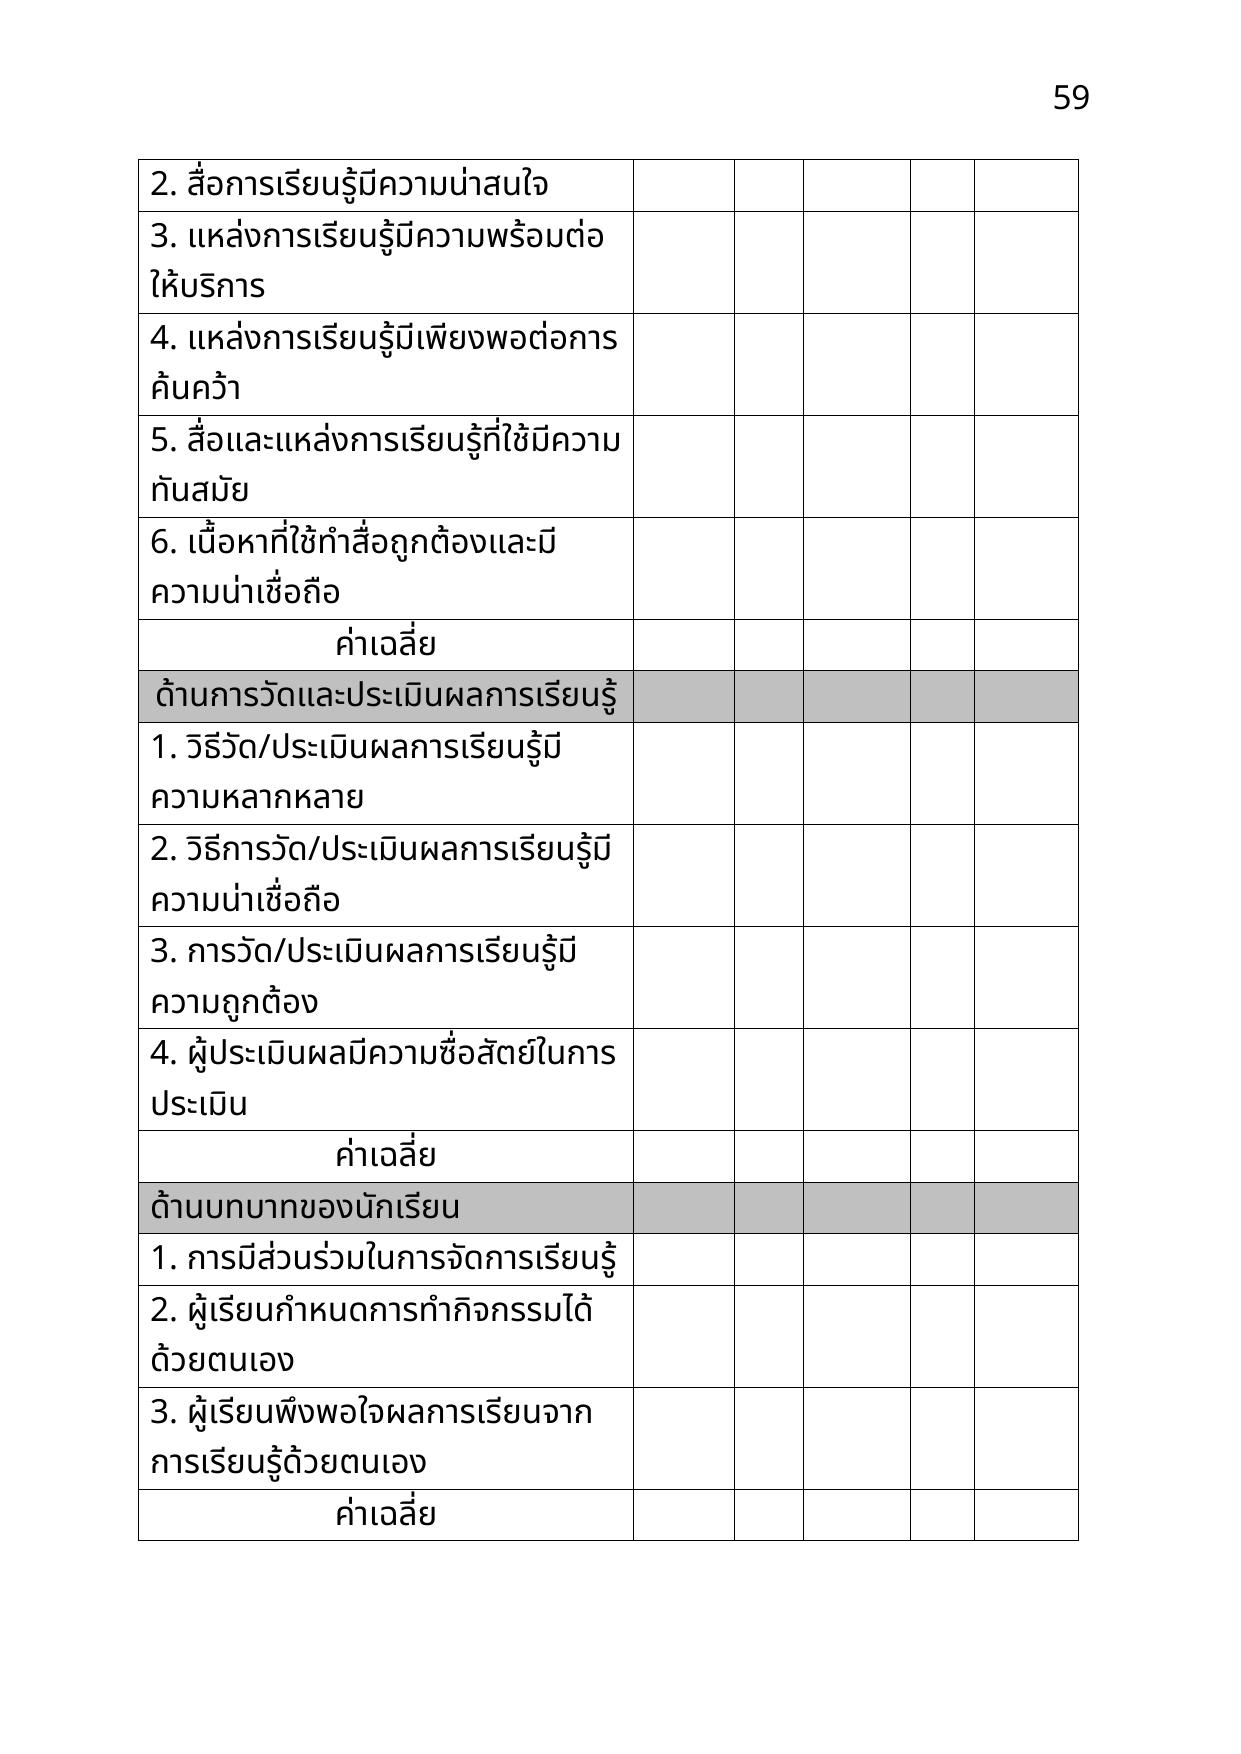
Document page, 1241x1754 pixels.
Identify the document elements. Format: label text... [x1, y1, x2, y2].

table_cell 3. การวัด/ประเมินผลการเรียนรู้มีความถูกต้อง [139, 927, 633, 1028]
table_cell [911, 1490, 974, 1540]
table_cell [804, 518, 910, 619]
table_cell [975, 1029, 1078, 1130]
table_cell [804, 825, 910, 926]
table_cell [911, 620, 974, 670]
table_cell [735, 1131, 803, 1182]
table_cell ค่าเฉลี่ย [139, 1490, 633, 1540]
table_cell [634, 1234, 734, 1285]
table_cell [911, 1131, 974, 1182]
table_cell [911, 1234, 974, 1285]
table_cell [735, 518, 803, 619]
table_cell [975, 1286, 1078, 1387]
table_cell [911, 723, 974, 824]
table_cell [975, 723, 1078, 824]
table_cell [804, 927, 910, 1028]
table_cell 6. เนื้อหาที่ใช้ทำสื่อถูกต้องและมีความน่าเชื่อถือ [139, 518, 633, 619]
table_cell [804, 1183, 910, 1233]
table_cell [634, 671, 734, 722]
table_cell [634, 1131, 734, 1182]
table_cell [634, 160, 734, 211]
table_cell [804, 1029, 910, 1130]
table_cell [975, 314, 1078, 415]
table_cell [911, 314, 974, 415]
table_cell [975, 416, 1078, 517]
table_cell [735, 1183, 803, 1233]
table_cell [975, 620, 1078, 670]
table_cell [804, 1286, 910, 1387]
table_cell [804, 1131, 910, 1182]
table_cell [634, 825, 734, 926]
table_cell 5. สื่อและแหล่งการเรียนรู้ที่ใช้มีความทันสมัย [139, 416, 633, 517]
table_cell 4. ผู้ประเมินผลมีความซื่อสัตย์ในการประเมิน [139, 1029, 633, 1130]
table_cell [735, 620, 803, 670]
table_cell ด้านบทบาทของนักเรียน [139, 1183, 633, 1233]
table_cell [911, 1286, 974, 1387]
table_cell [975, 825, 1078, 926]
table_cell [804, 1490, 910, 1540]
table_cell 2. วิธีการวัด/ประเมินผลการเรียนรู้มีความน่าเชื่อถือ [139, 825, 633, 926]
table_cell [634, 212, 734, 313]
table_cell [911, 927, 974, 1028]
table_cell [911, 825, 974, 926]
table_cell [735, 1490, 803, 1540]
table_cell [634, 1490, 734, 1540]
table_cell 1. การมีส่วนร่วมในการจัดการเรียนรู้ [139, 1234, 633, 1285]
table_cell [634, 927, 734, 1028]
table_cell [975, 1131, 1078, 1182]
table_cell [735, 671, 803, 722]
table_cell [975, 1490, 1078, 1540]
table_cell [804, 1388, 910, 1489]
table_cell [911, 160, 974, 211]
table_cell [735, 314, 803, 415]
table_cell [735, 825, 803, 926]
table_cell [735, 723, 803, 824]
table_cell [634, 1388, 734, 1489]
table_cell [975, 1388, 1078, 1489]
table_cell [975, 212, 1078, 313]
table_cell 2. ผู้เรียนกำหนดการทำกิจกรรมได้ด้วยตนเอง [139, 1286, 633, 1387]
table_cell [911, 1029, 974, 1130]
table_cell [804, 314, 910, 415]
table_cell [911, 416, 974, 517]
table_cell [735, 927, 803, 1028]
table_cell 2. สื่อการเรียนรู้มีความน่าสนใจ [139, 160, 633, 211]
table_cell [735, 1286, 803, 1387]
table_cell [975, 927, 1078, 1028]
table_cell [911, 1388, 974, 1489]
table_cell [911, 212, 974, 313]
table_cell [975, 1234, 1078, 1285]
table_cell [804, 212, 910, 313]
table_cell [804, 416, 910, 517]
table_cell [634, 1286, 734, 1387]
table_cell [634, 416, 734, 517]
table_cell [804, 1234, 910, 1285]
table_cell [634, 1029, 734, 1130]
table_cell 4. แหล่งการเรียนรู้มีเพียงพอต่อการค้นคว้า [139, 314, 633, 415]
table_cell ค่าเฉลี่ย [139, 1131, 633, 1182]
table_cell 3. ผู้เรียนพึงพอใจผลการเรียนจากการเรียนรู้ด้วยตนเอง [139, 1388, 633, 1489]
table_cell [634, 314, 734, 415]
table_cell [735, 160, 803, 211]
table_cell 3. แหล่งการเรียนรู้มีความพร้อมต่อให้บริการ [139, 212, 633, 313]
table_cell [634, 1183, 734, 1233]
table_cell [735, 416, 803, 517]
table_cell [804, 160, 910, 211]
table_cell [634, 620, 734, 670]
table_cell [975, 671, 1078, 722]
table_cell [911, 518, 974, 619]
table_cell ด้านการวัดและประเมินผลการเรียนรู้ [139, 671, 633, 722]
table_cell [804, 620, 910, 670]
table_cell [911, 671, 974, 722]
table_cell ค่าเฉลี่ย [139, 620, 633, 670]
table_cell [634, 723, 734, 824]
table_cell 1. วิธีวัด/ประเมินผลการเรียนรู้มีความหลากหลาย [139, 723, 633, 824]
table_cell [735, 212, 803, 313]
table_cell [634, 518, 734, 619]
table_cell [975, 1183, 1078, 1233]
table_cell [735, 1388, 803, 1489]
table_cell [975, 160, 1078, 211]
table_cell [735, 1234, 803, 1285]
table_cell [911, 1183, 974, 1233]
table_cell [735, 1029, 803, 1130]
table_cell [975, 518, 1078, 619]
table_cell [804, 723, 910, 824]
table_cell [804, 671, 910, 722]
